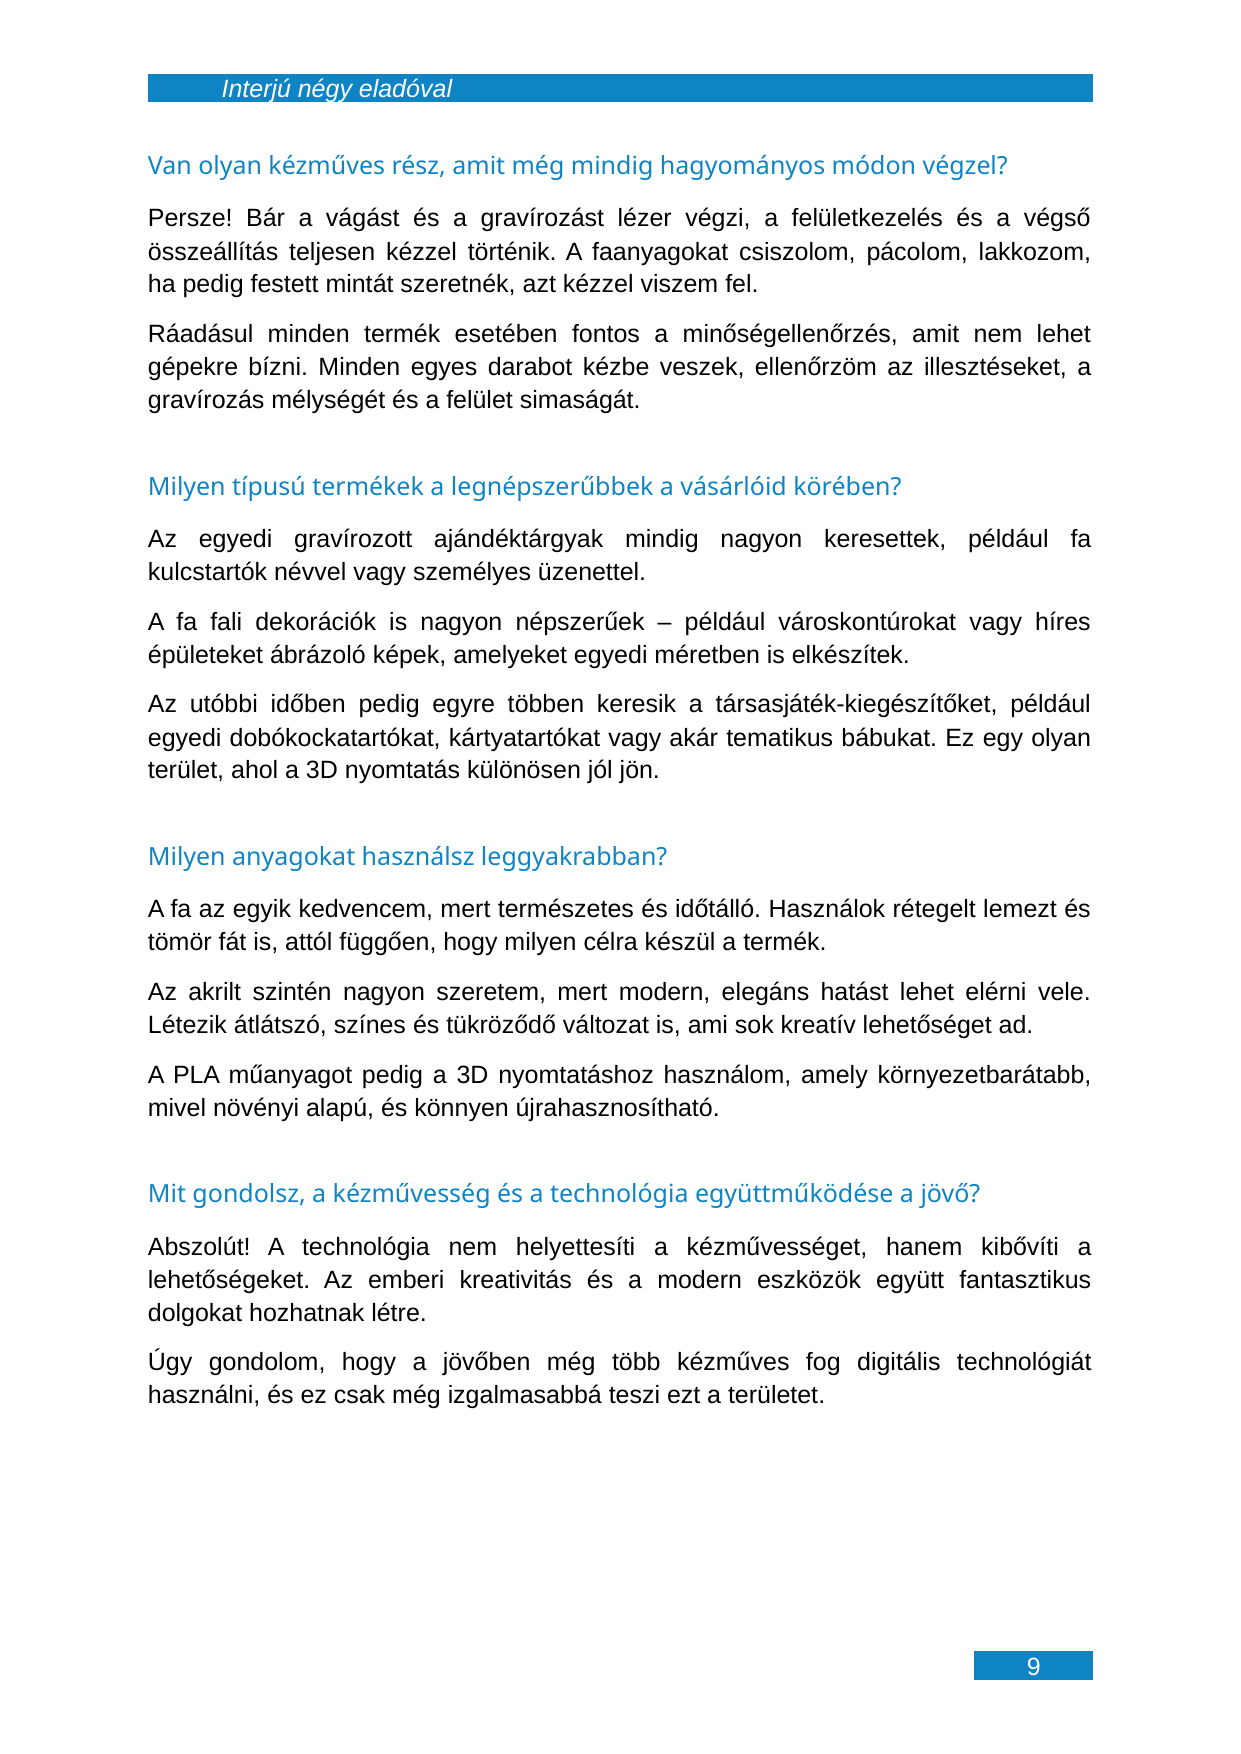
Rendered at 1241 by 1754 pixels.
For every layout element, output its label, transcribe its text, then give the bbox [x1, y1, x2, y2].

text A PLA műanyagot pedig a 3D nyomtatáshoz használom, amely környezetbarátabb, mivel növényi alapú, és könnyen újrahasznosítható. [148, 1060, 1093, 1122]
text Persze! Bár a vágást és a gravírozást lézer végzi, a felületkezelés és a végső összeállítás teljesen kézzel történik. A faanyagokat csiszolom, pácolom, lakkozom, ha pedig festett mintát szeretnék, azt kézzel viszem fel. [148, 203, 1093, 298]
text A fa fali dekorációk is nagyon népszerűek – például városkontúrokat vagy híres épületeket ábrázoló képek, amelyeket egyedi méretben is elkészítek. [148, 607, 1093, 668]
text Milyen típusú termékek a legnépszerűbbek a vásárlóid körében? [148, 468, 1093, 502]
text Mit gondolsz, a kézművesség és a technológia együttműködése a jövő? [148, 1176, 1093, 1210]
text A fa az egyik kedvencem, mert természetes és időtálló. Használok rétegelt lemezt és tömör fát is, attól függően, hogy milyen célra készül a termék. [148, 894, 1093, 956]
text Abszolút! A technológia nem helyettesíti a kézművességet, hanem kibővíti a lehetőségeket. Az emberi kreativitás és a modern eszközök együtt fantasztikus dolgokat hozhatnak létre. [148, 1232, 1093, 1326]
text Milyen anyagokat használsz leggyakrabban? [148, 838, 1093, 873]
text Úgy gondolom, hogy a jövőben még több kézműves fog digitális technológiát használni, és ez csak még izgalmasabbá teszi ezt a területet. [148, 1347, 1093, 1409]
text Az akrilt szintén nagyon szeretem, mert modern, elegáns hatást lehet elérni vele. Létezik átlátszó, színes és tükröződő változat is, ami sok kreatív lehetőséget ad. [148, 977, 1093, 1039]
text Van olyan kézműves rész, amit még mindig hagyományos módon végzel? [148, 148, 1093, 182]
text Az utóbbi időben pedig egyre többen keresik a társasjáték-kiegészítőket, például egyedi dobókockatartókat, kártyatartókat vagy akár tematikus bábukat. Ez egy olyan terület, ahol a 3D nyomtatás különösen jól jön. [148, 689, 1093, 784]
text Az egyedi gravírozott ajándéktárgyak mindig nagyon keresettek, például fa kulcstartók névvel vagy személyes üzenettel. [148, 524, 1093, 586]
text Ráadásul minden termék esetében fontos a minőségellenőrzés, amit nem lehet gépekre bízni. Minden egyes darabot kézbe veszek, ellenőrzöm az illesztéseket, a gravírozás mélységét és a felület simaságát. [148, 319, 1093, 414]
